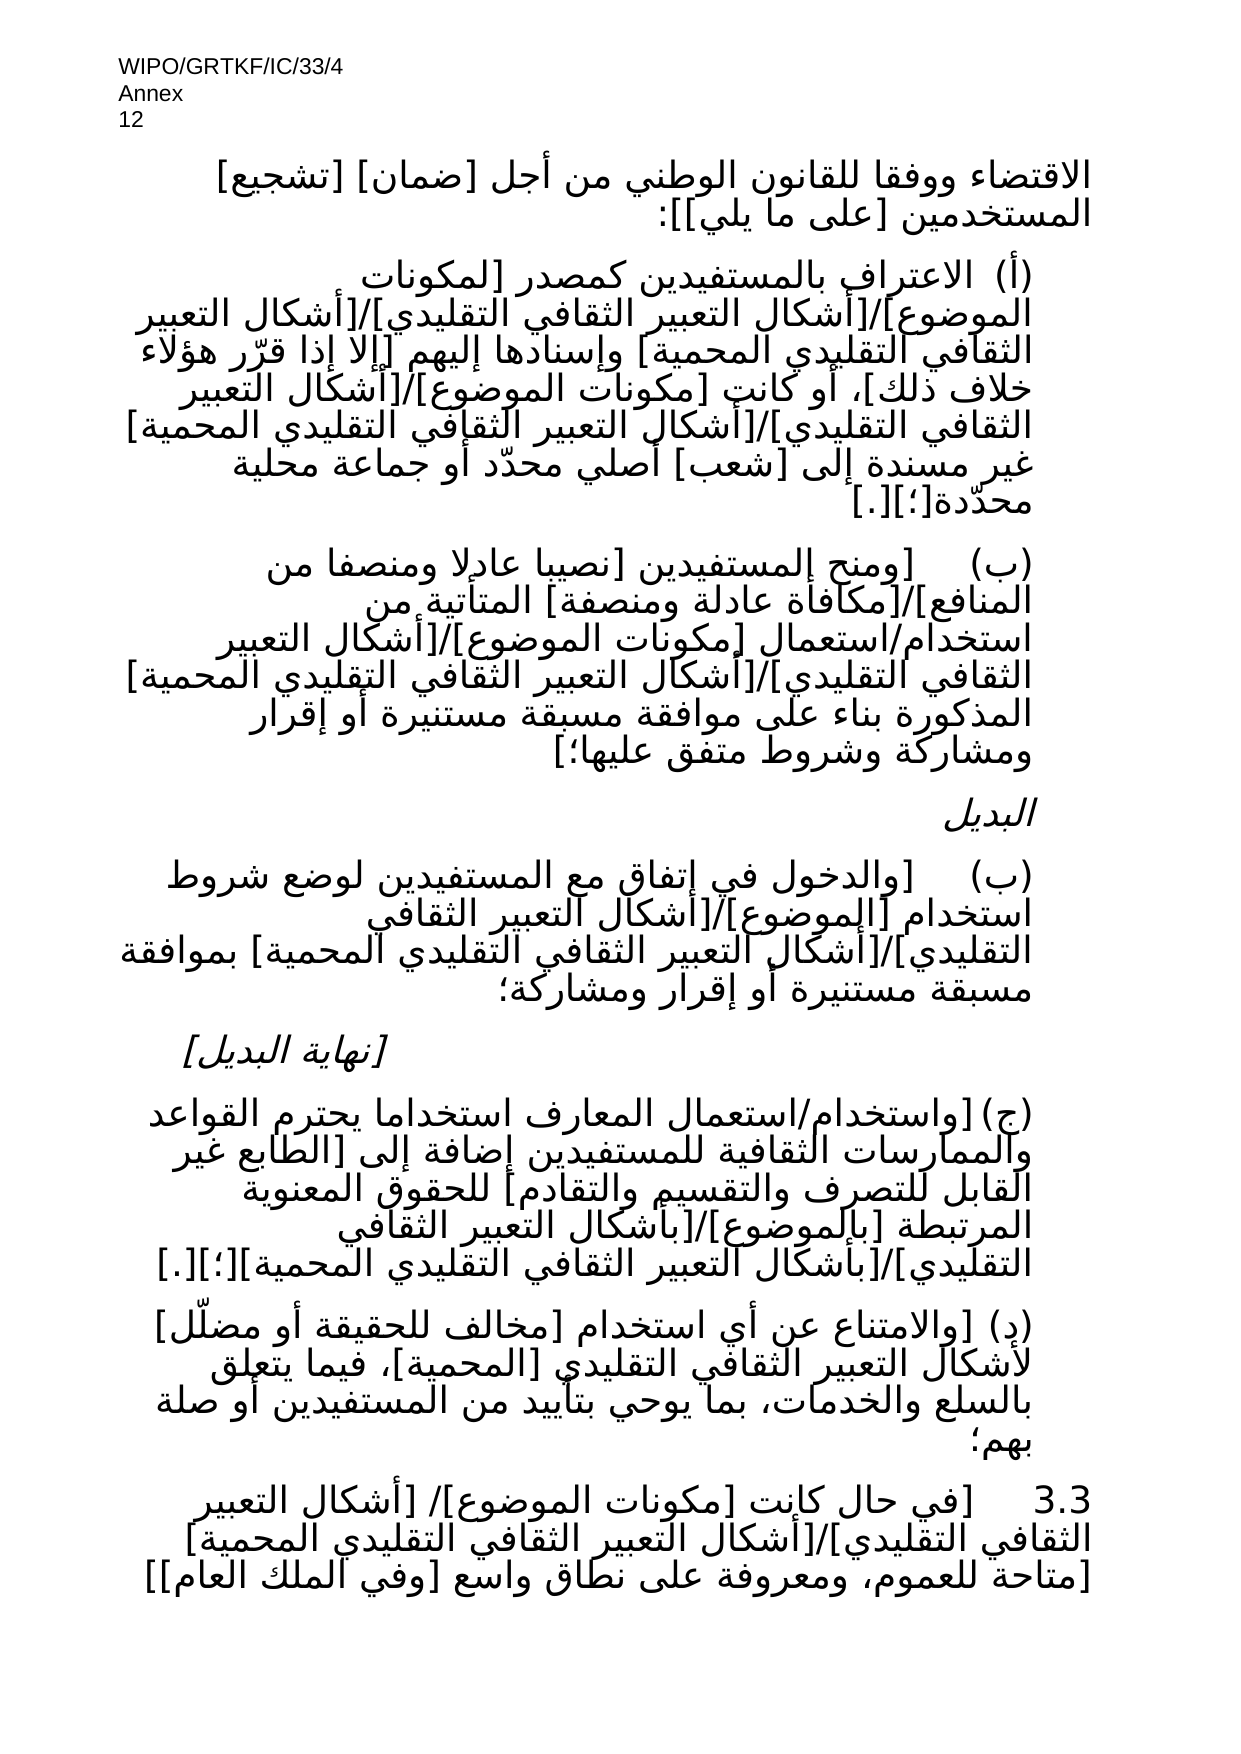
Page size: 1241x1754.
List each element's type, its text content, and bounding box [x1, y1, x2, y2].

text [118, 158, 1092, 233]
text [118, 1483, 1092, 1596]
text (أ) الاعتراف بالمستفيدين كمصدر [لمكونات الموضوع]/[أشكال التعبير الثقافي التقليدي]/[أشكال التعبير الثقافي التقليدي المحمية] وإسنادها إليهم [إلا إذا قرّر هؤلاء خلاف ذلك]، أو كانت [مكونات الموضوع]/[أشكال التعبير الثقافي التقليدي]/[أشكال التعبير الثقافي التقليدي المحمية] غير مسندة إلى [شعب] أصلي محدّد أو جماعة محلية محدّدة[؛][.] [118, 258, 1033, 521]
text (د) [والامتناع عن أي استخدام [مخالف للحقيقة أو مضلّل] لأشكال التعبير الثقافي التقليدي [المحمية]، فيما يتعلق بالسلع والخدمات، بما يوحي بتأييد من المستفيدين أو صلة بهم؛ [118, 1308, 1033, 1458]
text البديل [118, 796, 1033, 833]
text (ب) [ومنح المستفيدين [نصيبا عادلا ومنصفا من المنافع]/[مكافأة عادلة ومنصفة] المتأتية من استخدام/استعمال [مكونات الموضوع]/[أشكال التعبير الثقافي التقليدي]/[أشكال التعبير الثقافي التقليدي المحمية] المذكورة بناء على موافقة مسبقة مستنيرة أو إقرار ومشاركة وشروط متفق عليها؛] [118, 546, 1033, 771]
text [نهاية البديل] [118, 1033, 384, 1071]
text (ب) [والدخول في اتفاق مع المستفيدين لوضع شروط استخدام [الموضوع]/[أشكال التعبير الثقافي التقليدي]/[أشكال التعبير الثقافي التقليدي المحمية] بموافقة مسبقة مستنيرة أو إقرار ومشاركة؛ [118, 858, 1033, 1008]
text (ج) [واستخدام/استعمال المعارف استخداما يحترم القواعد والممارسات الثقافية للمستفيدين إضافة إلى [الطابع غير القابل للتصرف والتقسيم والتقادم] للحقوق المعنوية المرتبطة [بالموضوع]/[بأشكال التعبير الثقافي التقليدي]/[بأشكال التعبير الثقافي التقليدي المحمية][؛][.] [118, 1096, 1033, 1283]
